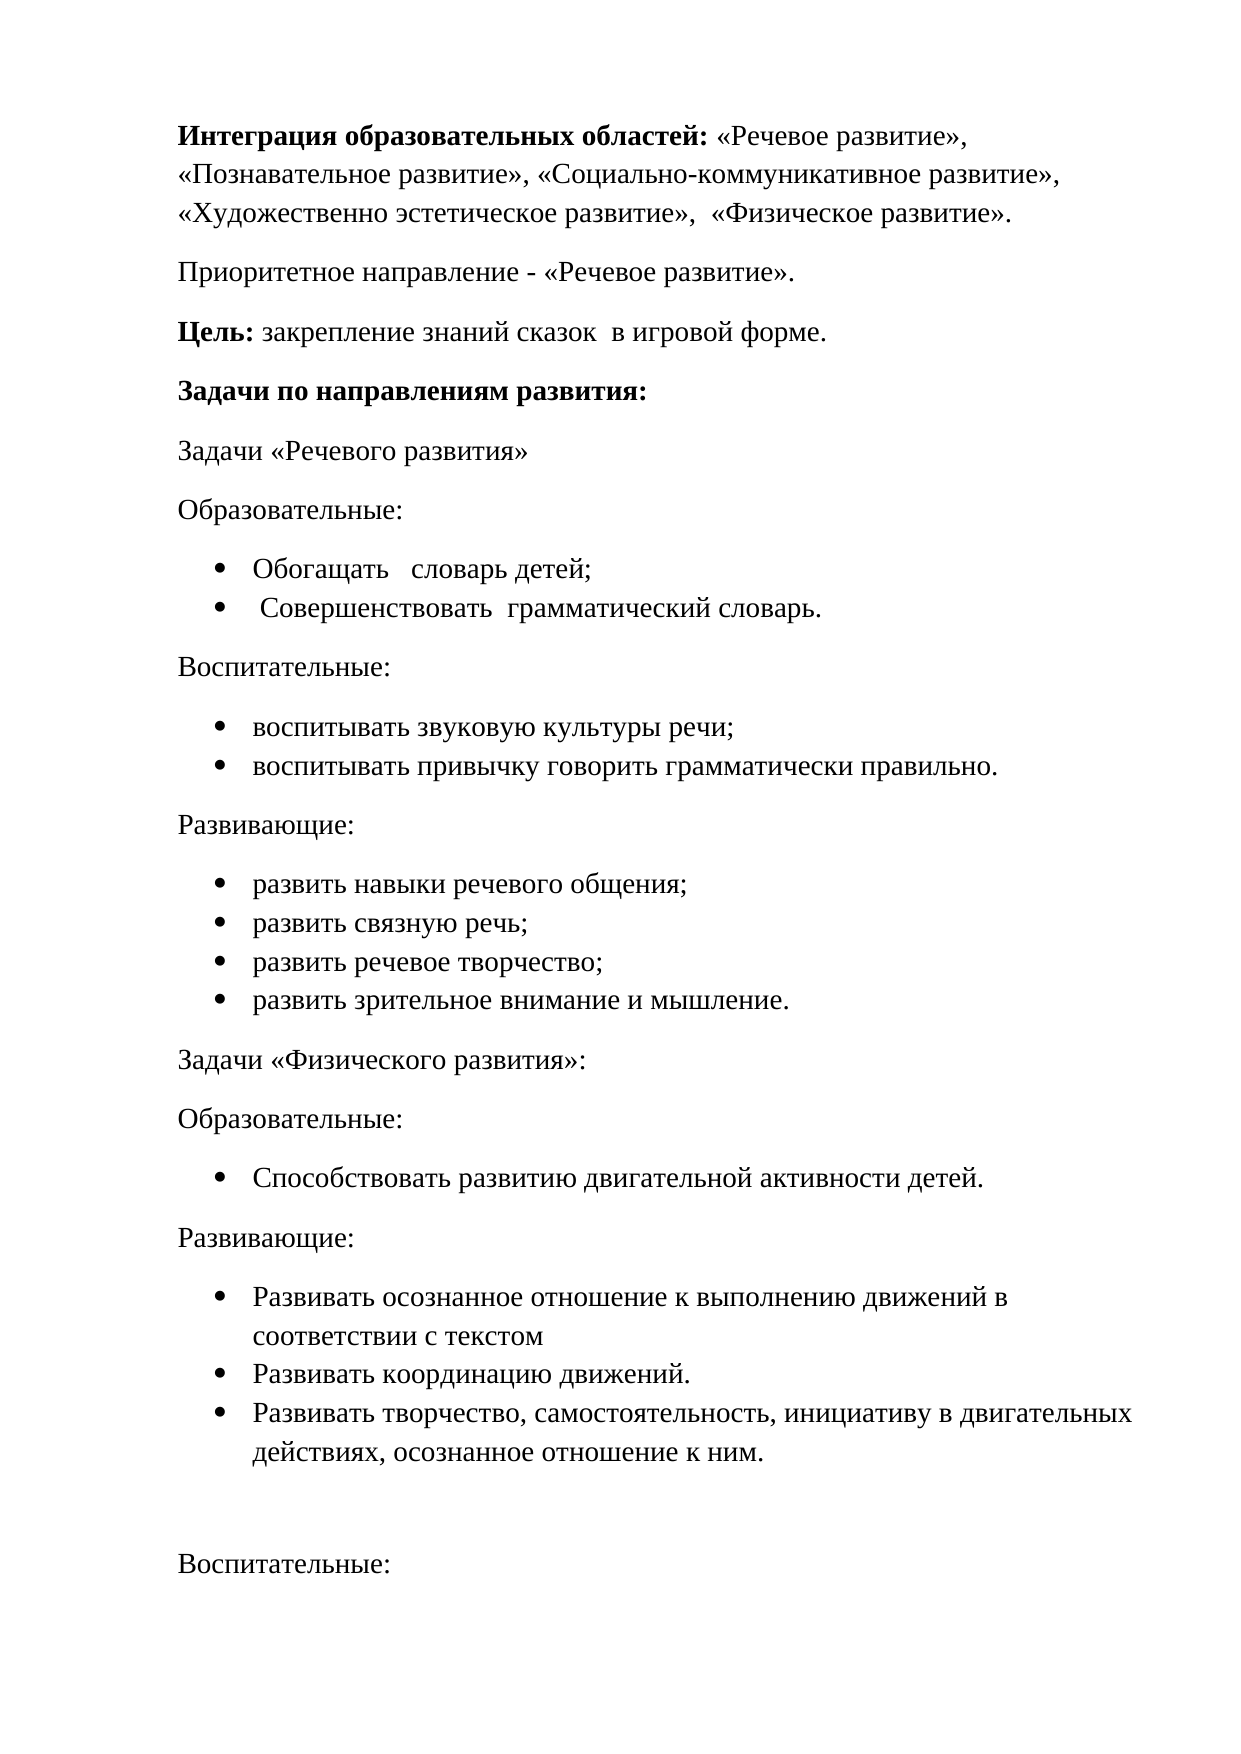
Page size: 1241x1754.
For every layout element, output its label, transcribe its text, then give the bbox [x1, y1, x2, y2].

list Развивать осознанное отношение к выполнению движений в соответствии с текстом [215, 1279, 1152, 1352]
text Задачи «Физического развития»: [177, 1042, 1152, 1075]
text Развивающие: [177, 807, 1152, 841]
list Развивать творчество, самостоятельность, инициативу в двигательных действиях, осознанное отношение к ним. [215, 1395, 1152, 1467]
list развить навыки речевого общения; [215, 866, 1152, 900]
text Образовательные: [177, 1101, 1152, 1135]
text Интеграция образовательных областей: «Речевое развитие», «Познавательное развитие», «Социально-коммуникативное развитие», «Художественно эстетическое развитие», «Физическое развитие». [177, 118, 1152, 229]
text Задачи «Речевого развития» [177, 433, 1152, 466]
list развить зрительное внимание и мышление. [215, 982, 1152, 1016]
text Образовательные: [177, 492, 1152, 526]
list воспитывать звуковую культуры речи; [215, 709, 1152, 743]
list Развивать координацию движений. [215, 1357, 1152, 1390]
list Совершенствовать грамматический словарь. [215, 590, 1152, 624]
text Развивающие: [177, 1220, 1152, 1254]
list воспитывать привычку говорить грамматически правильно. [215, 748, 1152, 781]
text Воспитательные: [177, 649, 1152, 683]
text Воспитательные: [177, 1546, 1152, 1580]
text Задачи по направлениям развития: [177, 373, 1152, 407]
text Приоритетное направление - «Речевое развитие». [177, 254, 1152, 288]
text Цель: закрепление знаний сказок в игровой форме. [177, 314, 1152, 347]
list Обогащать словарь детей; [215, 551, 1152, 585]
list развить речевое творчество; [215, 944, 1152, 977]
list развить связную речь; [215, 905, 1152, 939]
list Способствовать развитию двигательной активности детей. [215, 1161, 1152, 1194]
